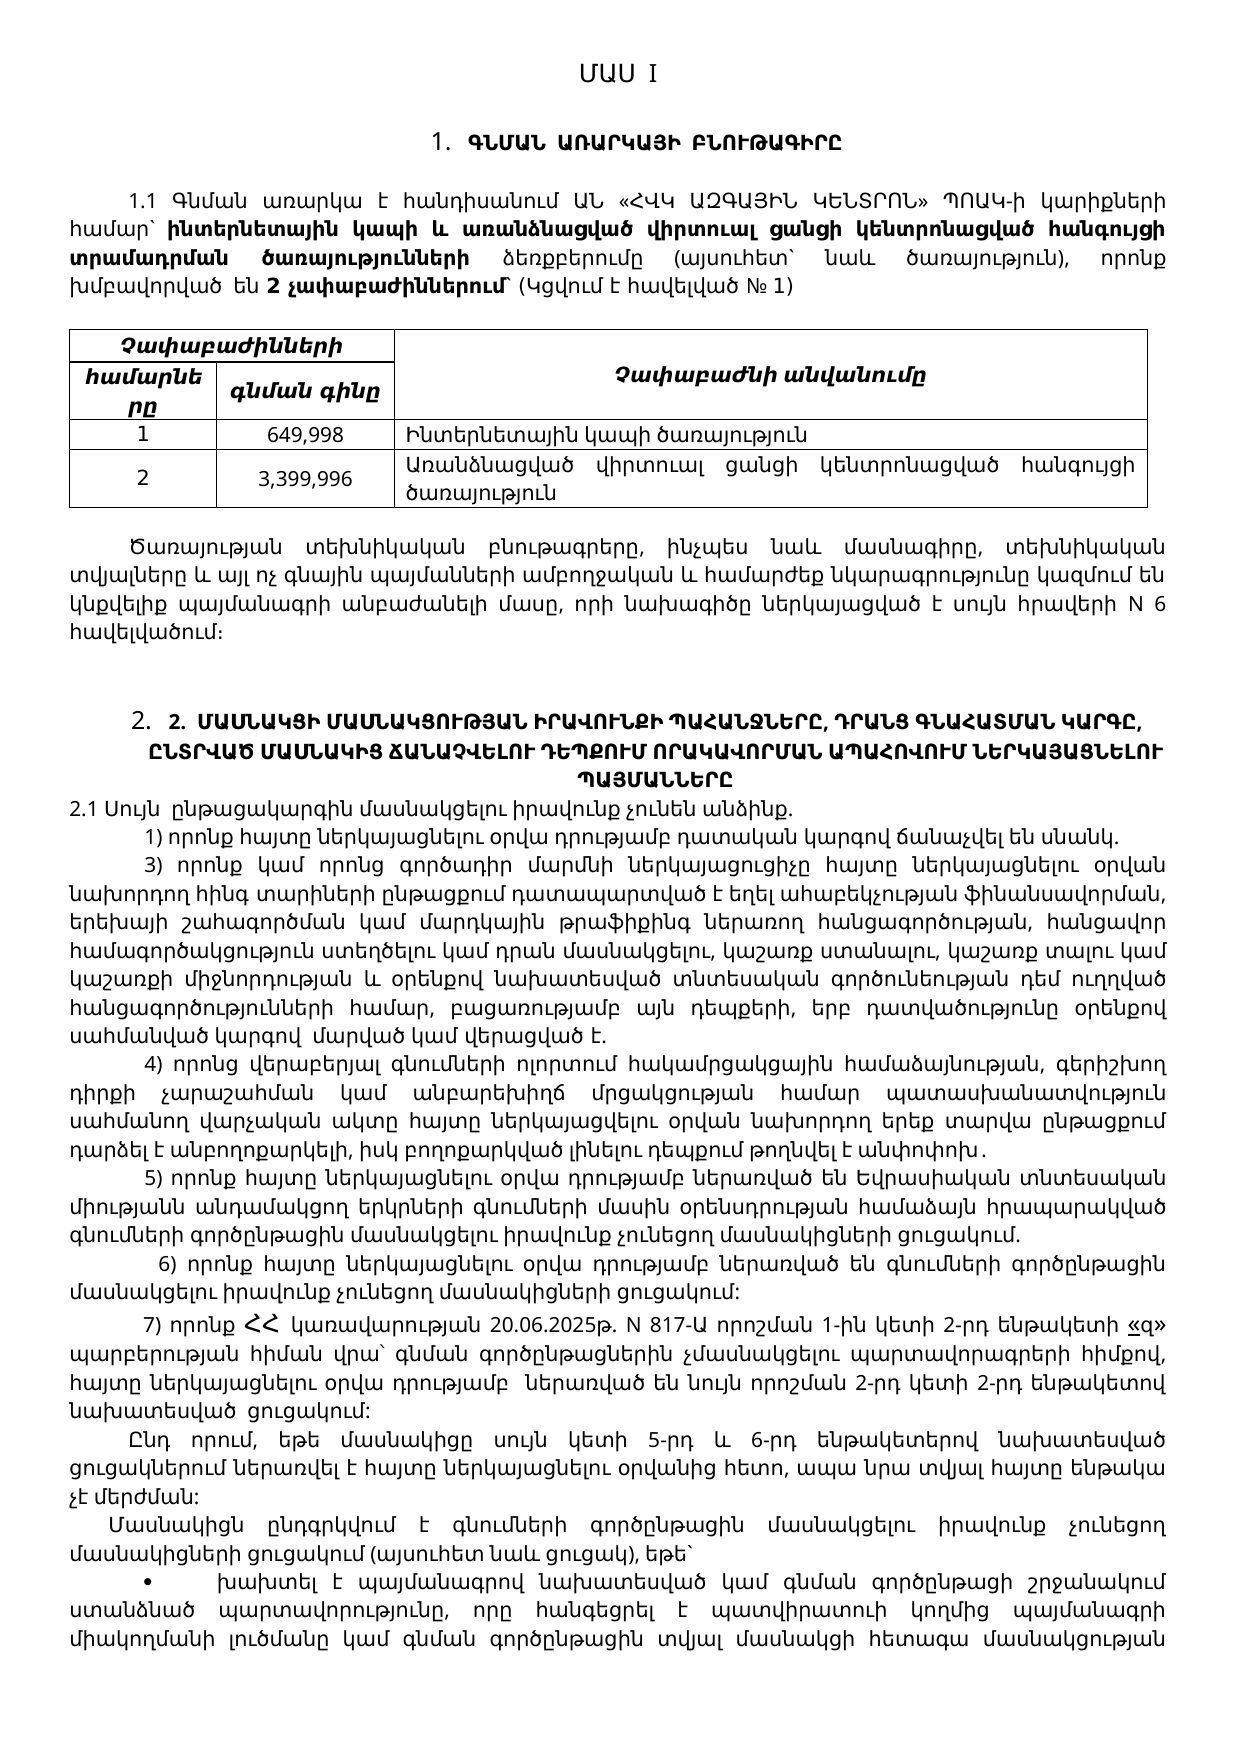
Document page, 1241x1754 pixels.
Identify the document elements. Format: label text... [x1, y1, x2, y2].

text 5) որոնք հայտը ներկայացնելու օրվա դրությամբ ներառված են Եվրասիական տնտեսական միությանն անդամակցող երկրների գնումների մասին օրենսդրության համաձայն հրապարակված գնումների գործընթացին մասնակցելու իրավունք չունեցող մասնակիցների ցուցակում. [69, 1163, 1167, 1249]
table_cell Առանձնացված վիրտուալ ցանցի կենտրոնացված հանգույցի ծառայություն [395, 450, 1147, 507]
table_cell 3,399,996 [217, 450, 394, 507]
table_header Չափաբաժնի անվանումը [395, 330, 1147, 419]
text Ծառայության տեխնիկական բնութագրերը, ինչպես նաև մասնագիրը, տեխնիկական տվյալները և այլ ոչ գնային պայմանների ամբողջական և համարժեք նկարագրությունը կազմում են կնքվելիք պայմանագրի անբաժանելի մասը, որի նախագիծը ներկայացված է սույն հրավերի N 6 հավելվածում։ [69, 532, 1167, 646]
text Մասնակիցն ընդգրկվում է գնումների գործընթացին մասնակցելու իրավունք չունեցող մասնակիցների ցուցակում (այսուհետ նաև ցուցակ), եթե` [69, 1510, 1167, 1567]
subtitle 1.1 Գնման առարկա է հանդիսանում ԱՆ «ՀՎԿ ԱԶԳԱՅԻՆ ԿԵՆՏՐՈՆ» ՊՈԱԿ-ի կարիքների համար` ինտերնետային կապի և առանձնացված վիրտուալ ցանցի կենտրոնացված հանգույցի տրամադրման ծառայությունների ձեռքբերումը (այսուհետ` նաև ծառայություն), որոնք խմբավորված են 2 չափաբաժիններում` (Կցվում է հավելված № 1) [69, 186, 1167, 300]
table_cell գնման գինը [217, 363, 394, 419]
table_header Չափաբաժինների [70, 330, 394, 361]
text 1) որոնք հայտը ներկայացնելու օրվա դրությամբ դատական կարգով ճանաչվել են սնանկ. [69, 822, 1167, 851]
list ԳՆՄԱՆ ԱՌԱՐԿԱՅԻ ԲՆՈՒԹԱԳԻՐԸ [107, 124, 1167, 158]
text Ընդ որում, եթե մասնակիցը սույն կետի 5-րդ և 6-րդ ենթակետերով նախատեսված ցուցակներում ներառվել է հայտը ներկայացնելու օրվանից հետո, ապա նրա տվյալ հայտը ենթակա չէ մերժման: [69, 1425, 1167, 1510]
table_cell Ինտերնետային կապի ծառայություն [395, 420, 1147, 449]
table_cell 649,998 [217, 420, 394, 449]
table_cell 1 [70, 420, 216, 449]
list 2. ՄԱՍՆԱԿՑԻ ՄԱՍՆԱԿՑՈՒԹՅԱՆ ԻՐԱՎՈՒՆՔԻ ՊԱՀԱՆՋՆԵՐԸ, ԴՐԱՆՑ ԳՆԱՀԱՏՄԱՆ ԿԱՐԳԸ, ԸՆՏՐՎԱԾ ՄԱՍՆԱԿԻՑ ՃԱՆԱՉՎԵԼՈՒ ԴԵՊՔՈՒՄ ՈՐԱԿԱՎՈՐՄԱՆ ԱՊԱՀՈՎՈՒՄ ՆԵՐԿԱՅԱՑՆԵԼՈՒ ՊԱՅՄԱՆՆԵՐԸ [107, 703, 1167, 794]
text ՄԱՍ I [69, 56, 1167, 89]
text 4) որոնց վերաբերյալ գնումների ոլորտում հակամրցակցային համաձայնության, գերիշխող դիրքի չարաշահման կամ անբարեխիղճ մրցակցության համար պատասխանատվություն սահմանող վարչական ակտը հայտը ներկայացվելու օրվան նախորդող երեք տարվա ընթացքում դարձել է անբողոքարկելի, իսկ բողոքարկված լինելու դեպքում թողնվել է անփոփոխ․ [69, 1049, 1167, 1163]
text 7) որոնք ՀՀ կառավարության 20.06.2025թ. N 817-Ա որոշման 1-ին կետի 2-րդ ենթակետի «զ» պարբերության հիման վրա՝ գնման գործընթացներին չմասնակցելու պարտավորագրերի հիմքով, հայտը ներկայացնելու օրվա դրությամբ ներառված են նույն որոշման 2-րդ կետի 2-րդ ենթակետով նախատեսված ցուցակում: [69, 1306, 1167, 1425]
table_cell 2 [70, 450, 216, 507]
text 3) որոնք կամ որոնց գործադիր մարմնի ներկայացուցիչը հայտը ներկայացնելու օրվան նախորդող հինգ տարիների ընթացքում դատապարտված է եղել ահաբեկչության ֆինանսավորման, երեխայի շահագործման կամ մարդկային թրաֆիքինգ ներառող հանցագործության, հանցավոր համագործակցություն ստեղծելու կամ դրան մասնակցելու, կաշառք ստանալու, կաշառք տալու կամ կաշառքի միջնորդության և օրենքով նախատեսված տնտեսական գործունեության դեմ ուղղված հանցագործությունների համար, բացառությամբ այն դեպքերի, երբ դատվածությունը օրենքով սահմանված կարգով մարված կամ վերացված է. [69, 851, 1167, 1049]
text 6) որոնք հայտը ներկայացնելու օրվա դրությամբ ներառված են գնումների գործընթացին մասնակցելու իրավունք չունեցող մասնակիցների ցուցակում: [69, 1249, 1167, 1306]
text 2.1 Սույն ընթացակարգին մասնակցելու իրավունք չունեն անձինք. [69, 794, 1167, 822]
table_cell համարները [70, 363, 216, 419]
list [69, 1567, 1167, 1652]
